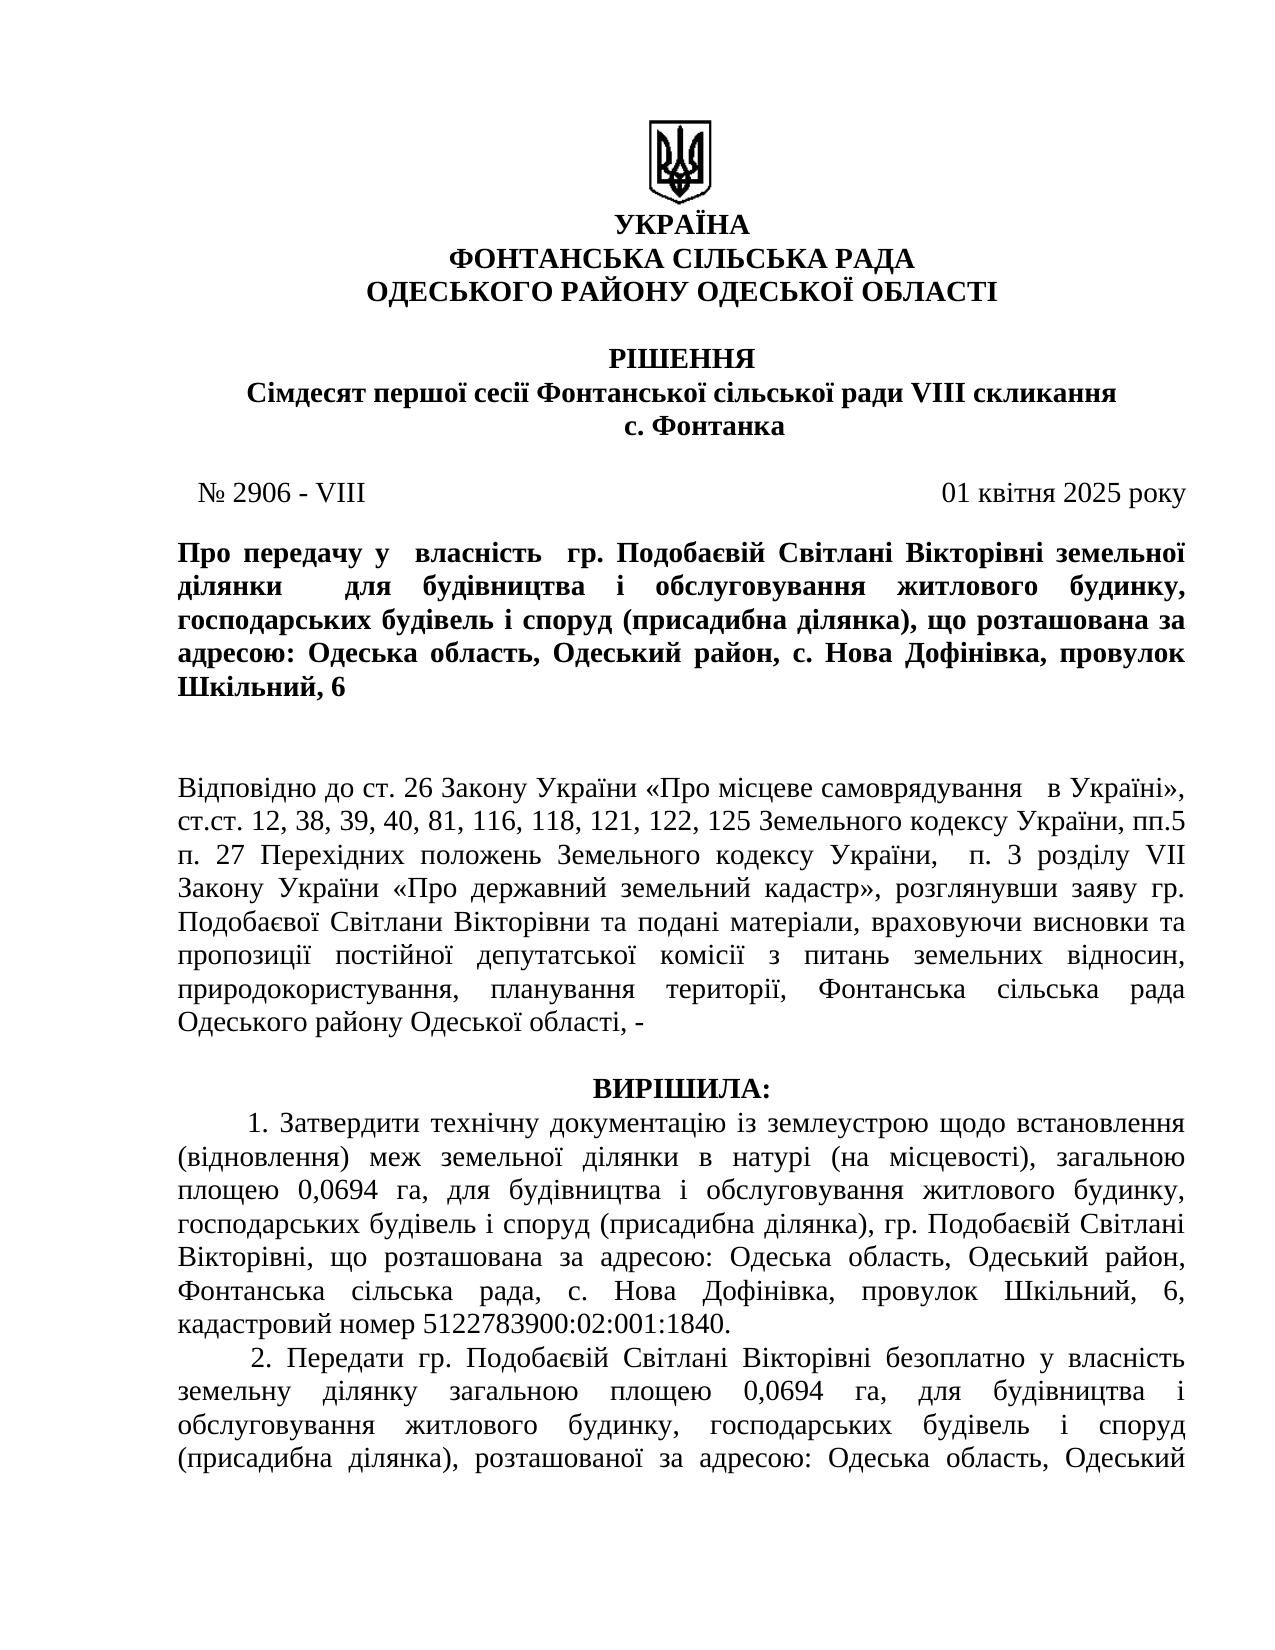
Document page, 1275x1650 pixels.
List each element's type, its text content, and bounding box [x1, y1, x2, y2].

list ОДЕСЬКОГО РАЙОНУ ОДЕСЬКОЇ ОБЛАСТІ [177, 274, 1186, 308]
list Сімдесят першої сесії Фонтанської сільської ради VIII скликання с. Фонтанка [177, 375, 1186, 442]
text Про передачу у власність гр. Подобаєвій Світлані Вікторівні земельної ділянки для будівництва і обслуговування житлового будинку, господарських будівель і споруд (присадибна ділянка), що розташована за адресою: Одеська область, Одеський район, с. Нова Дофінівка, провулок Шкільний, 6 [177, 535, 1186, 703]
list УКРАЇНА [177, 207, 1186, 241]
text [177, 1340, 1186, 1474]
text № 2906 - VIII 01 квітня 2025 року [177, 476, 1186, 509]
picture [647, 118, 717, 208]
text 1. Затвердити технічну документацію із землеустрою щодо встановлення (відновлення) меж земельної ділянки в натурі (на місцевості), загальною площею 0,0694 га, для будівництва і обслуговування житлового будинку, господарських будівель і споруд (присадибна ділянка), гр. Подобаєвій Світлані Вікторівні, що розташована за адресою: Одеська область, Одеський район, Фонтанська сільська рада, с. Нова Дофінівка, провулок Шкільний, 6, кадастровий номер 5122783900:02:001:1840. [177, 1105, 1186, 1340]
list ФОНТАНСЬКА СІЛЬСЬКА РАДА [177, 241, 1186, 274]
text ВИРІШИЛА: [177, 1072, 1186, 1105]
list РІШЕННЯ [177, 341, 1186, 375]
text Відповідно до ст. 26 Закону України «Про місцеве самоврядування в Україні», ст.ст. 12, 38, 39, 40, 81, 116, 118, 121, 122, 125 Земельного кодексу України, пп.5 п. 27 Перехідних положень Земельного кодексу України, п. 3 розділу VII Закону України «Про державний земельний кадастр», розглянувши заяву гр. Подобаєвої Світлани Вікторівни та подані матеріали, враховуючи висновки та пропозиції постійної депутатської комісії з питань земельних відносин, природокористування, планування території, Фонтанська сільська рада Одеського району Одеської області, - [177, 770, 1186, 1038]
